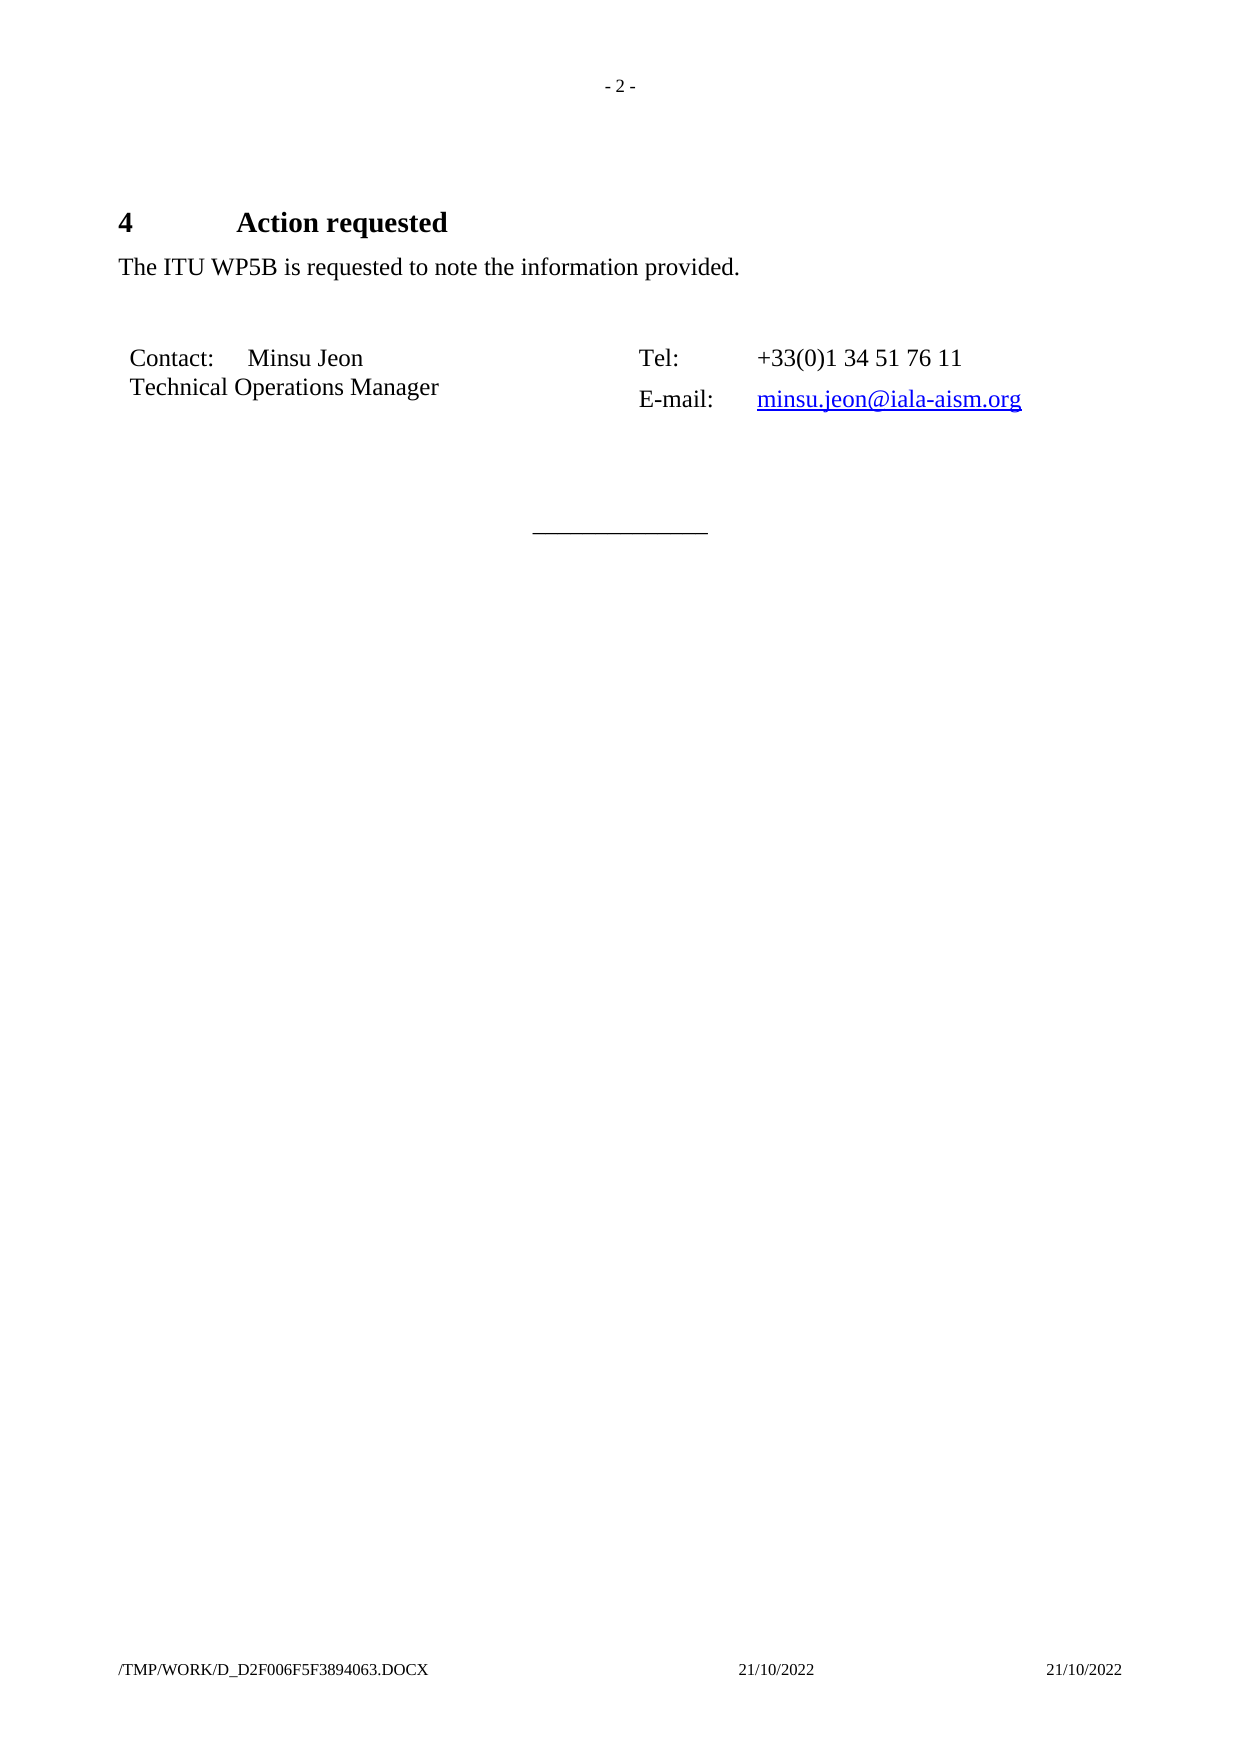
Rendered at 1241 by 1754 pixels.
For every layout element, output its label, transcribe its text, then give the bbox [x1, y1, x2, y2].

table_header Contact: Minsu Jeon Technical Operations Manager [118, 330, 627, 413]
table_header Tel: +33(0)1 34 51 76 11 E-mail: minsu.jeon@iala-aism.org [628, 330, 1137, 413]
text The ITU WP5B is requested to note the information provided. [118, 252, 1122, 280]
text ______________ [118, 508, 1122, 537]
subtitle 4 Action requested [118, 206, 1122, 239]
